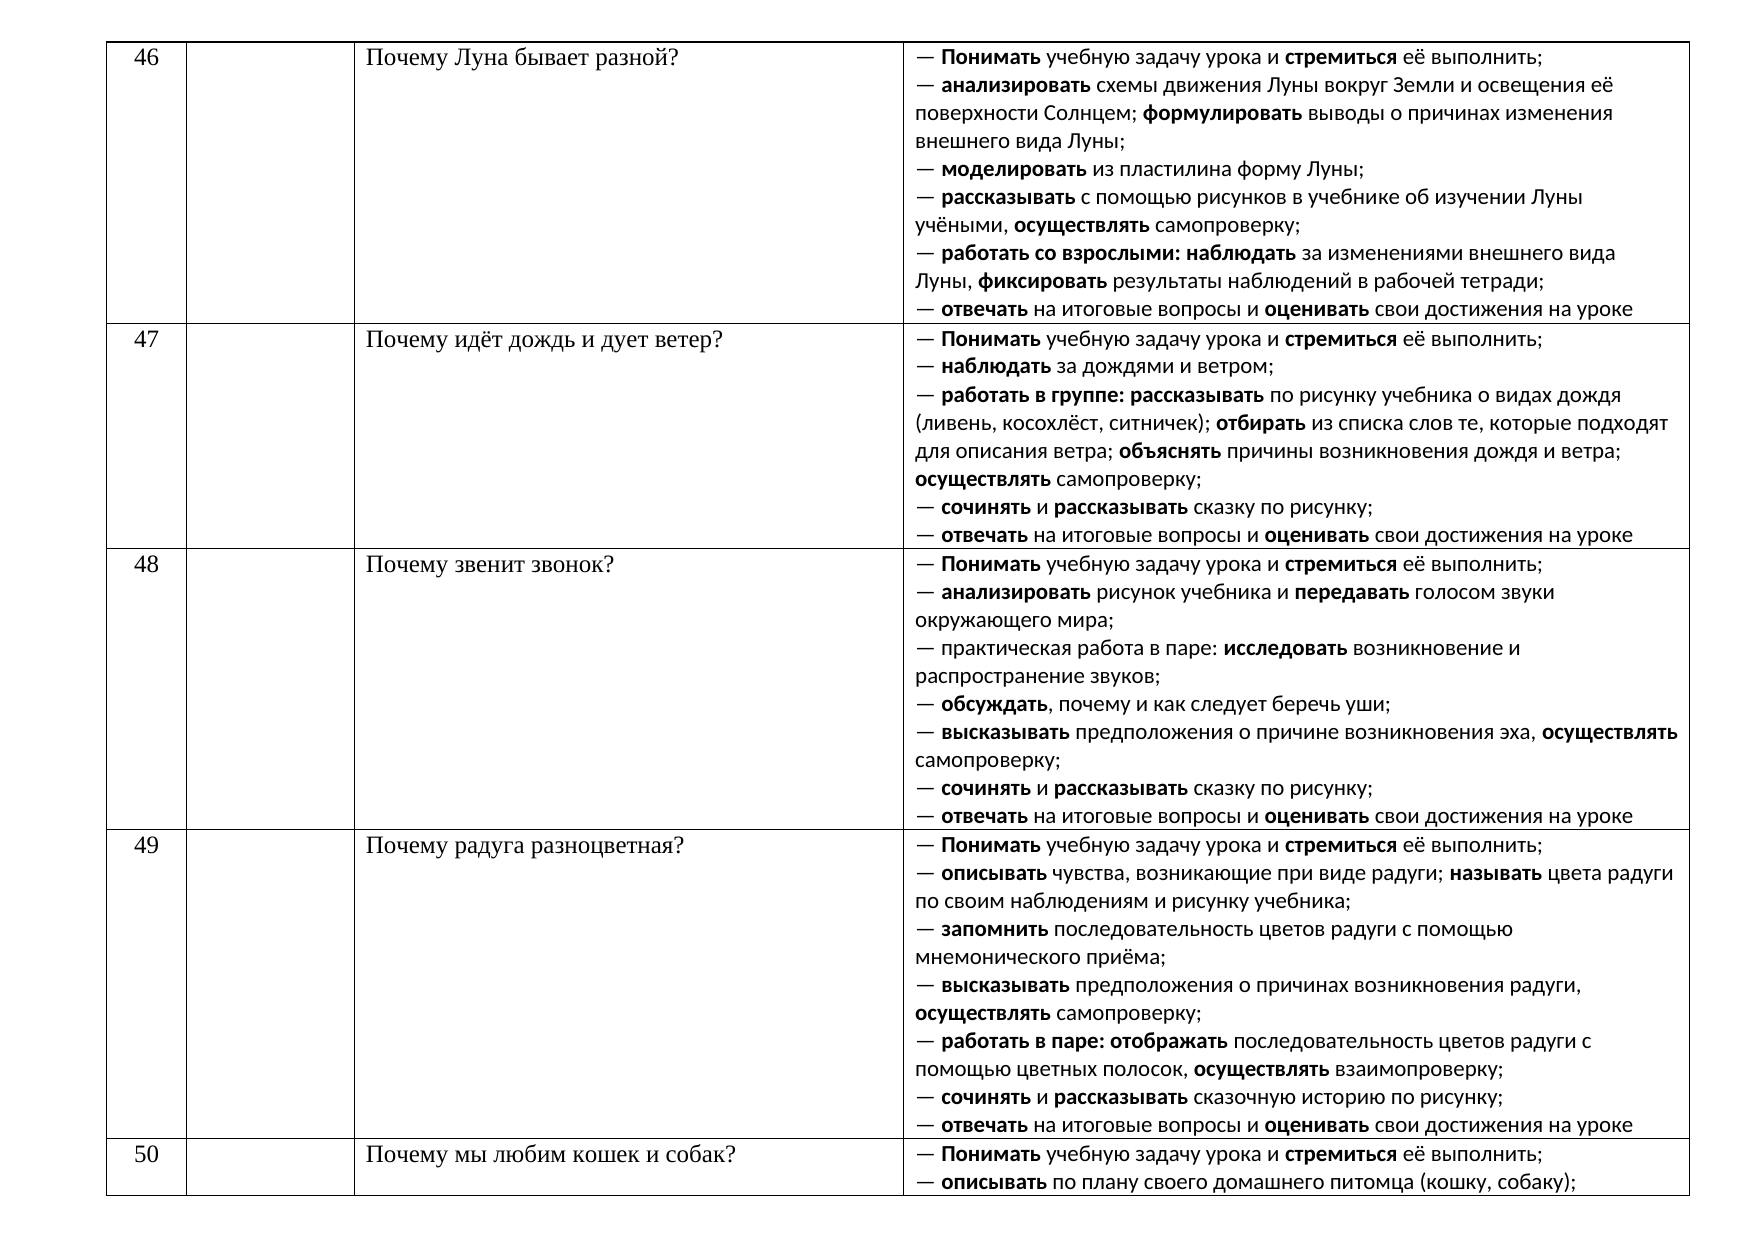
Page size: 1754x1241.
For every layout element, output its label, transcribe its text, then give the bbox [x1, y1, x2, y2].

table_cell [187, 549, 354, 829]
table_cell — Понимать учебную задачу урока и стремиться её выполнить; — наблюдать за дождями и ветром; — работать в группе: рассказывать по рисунку учебника о видах дождя (ливень, косохлёст, ситничек); отбирать из списка слов те, которые подходят для описания ветра; объяснять причины возникновения дождя и ветра; осуществлять самопроверку; — сочинять и рассказывать сказку по рисунку; — отвечать на итоговые вопросы и оценивать свои достижения на уроке [904, 324, 1689, 548]
table_cell Почему идёт дождь и дует ветер? [355, 324, 903, 548]
table_cell — Понимать учебную задачу урока и стремиться её выполнить; — описывать чувства, возникающие при виде радуги; называть цвета радуги по своим наблюдениям и рисунку учебника; — запомнить последовательность цветов радуги с помощью мнемонического приёма; — высказывать предположения о причинах возникновения радуги, осуществлять самопроверку; — работать в паре: отображать последовательность цветов радуги с помощью цветных полосок, осуществлять взаимопроверку; — сочинять и рассказывать сказочную историю по рисунку; — отвечать на итоговые вопросы и оценивать свои достижения на уроке [904, 830, 1689, 1138]
table_cell [187, 830, 354, 1138]
table_cell 49 [107, 830, 186, 1138]
table_cell 46 [107, 43, 186, 323]
table_cell [187, 1139, 354, 1195]
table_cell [904, 1139, 1689, 1195]
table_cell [355, 1139, 903, 1195]
table_cell 47 [107, 324, 186, 548]
table_cell Почему Луна бывает разной? [355, 43, 903, 323]
table_cell — Понимать учебную задачу урока и стремиться её выполнить; — анализировать схемы движения Луны вокруг Земли и освещения её поверхности Солнцем; формулировать выводы о причинах изменения внешнего вида Луны; — моделировать из пластилина форму Луны; — рассказывать с помощью рисунков в учебнике об изучении Луны учёными, осуществлять самопроверку; — работать со взрослыми: наблюдать за изменениями внешнего вида Луны, фиксировать результаты наблюдений в рабочей тетради; — отвечать на итоговые вопросы и оценивать свои достижения на уроке [904, 43, 1689, 323]
table_cell [187, 324, 354, 548]
table_cell 50 [107, 1139, 186, 1195]
table_cell Почему радуга разноцветная? [355, 830, 903, 1138]
table_cell [187, 43, 354, 323]
table_cell 48 [107, 549, 186, 829]
table_cell — Понимать учебную задачу урока и стремиться её выполнить; — анализировать рисунок учебника и передавать голосом звуки окружающего мира; — практическая работа в паре: исследовать возникновение и распространение звуков; — обсуждать, почему и как следует беречь уши; — высказывать предположения о причине возникновения эха, осуществлять самопроверку; — сочинять и рассказывать сказку по рисунку; — отвечать на итоговые вопросы и оценивать свои достижения на уроке [904, 549, 1689, 829]
table_cell Почему звенит звонок? [355, 549, 903, 829]
